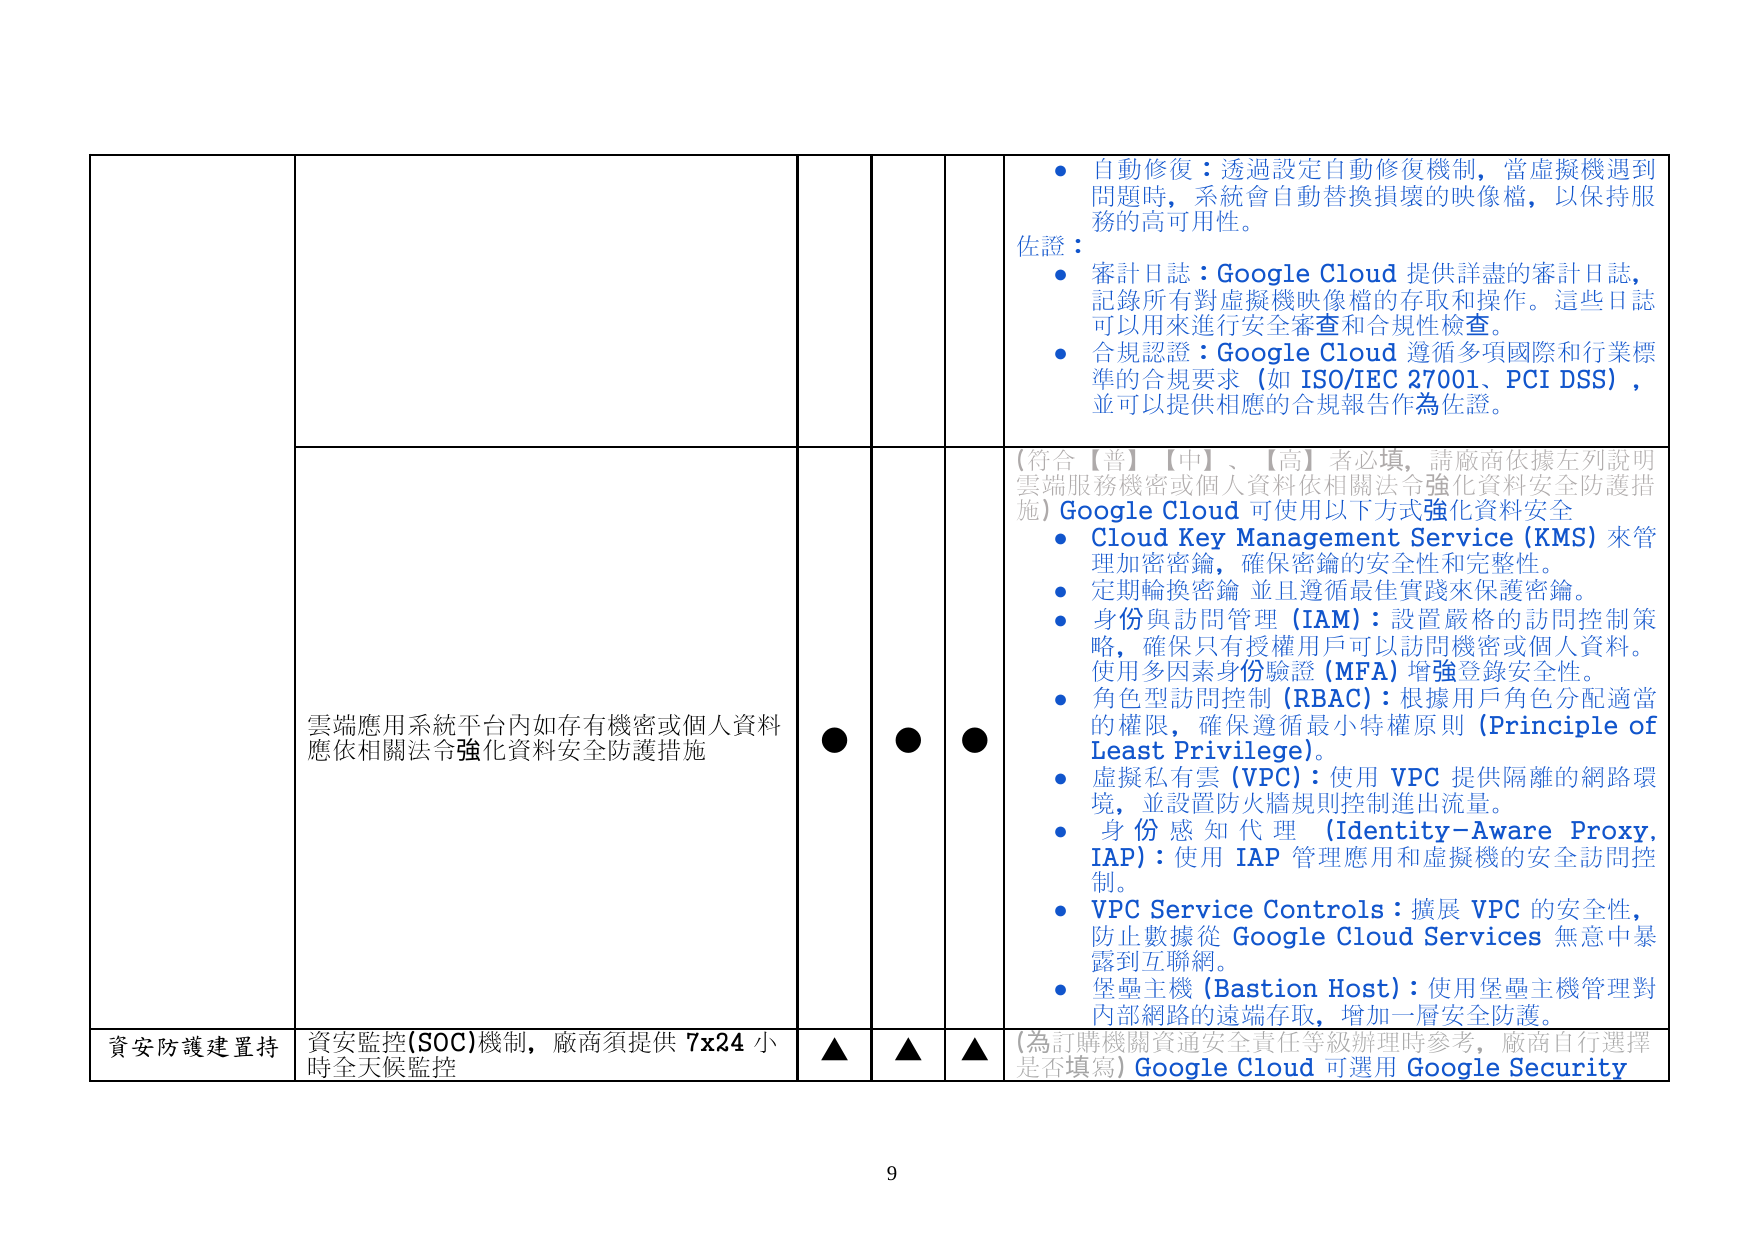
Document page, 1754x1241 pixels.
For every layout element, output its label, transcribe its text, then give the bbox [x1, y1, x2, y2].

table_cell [1005, 1030, 1668, 1080]
table_cell ▲ [873, 1030, 944, 1080]
table_cell ● [946, 448, 1003, 1028]
table_cell [296, 156, 796, 446]
table_cell ● [873, 156, 944, 446]
table_cell [296, 448, 796, 1028]
table_cell [296, 1030, 796, 1080]
table_cell ● [873, 448, 944, 1028]
table_cell [1005, 156, 1668, 446]
table_cell [1005, 448, 1668, 1028]
table_cell ▲ [799, 1030, 870, 1080]
table_cell ◎ [946, 156, 1003, 446]
table_cell ● [799, 156, 870, 446]
table_cell 資安防護建置持續監控 [91, 1030, 294, 1080]
table_cell ● [799, 448, 870, 1028]
table_cell ▲ [946, 1030, 1003, 1080]
